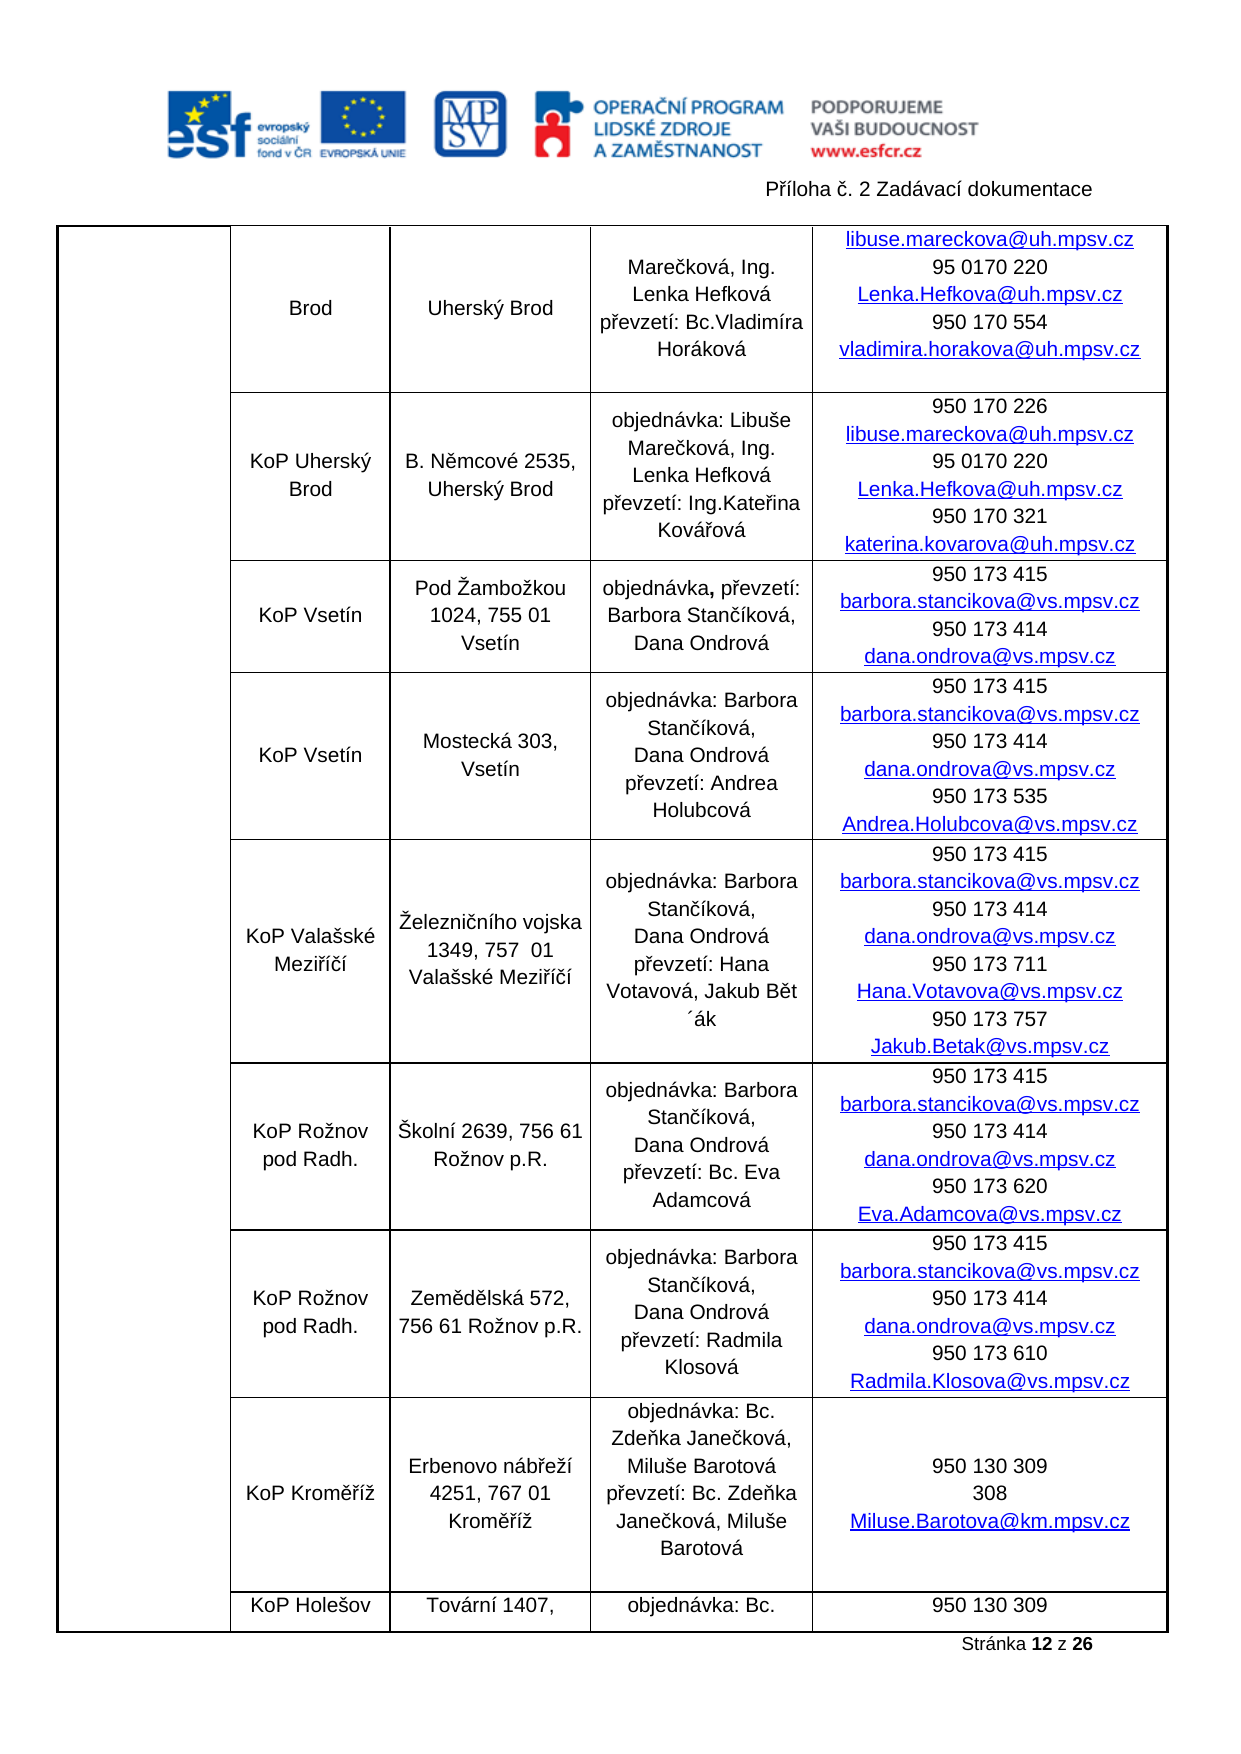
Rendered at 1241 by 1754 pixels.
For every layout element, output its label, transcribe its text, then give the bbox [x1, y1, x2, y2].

table_cell 950 130 309 308 Miluse.Barotova@km.mpsv.cz [813, 1398, 1166, 1591]
table_cell Mostecká 303, Vsetín [391, 673, 590, 839]
table_cell KoP Holešov [231, 1593, 389, 1631]
table_cell KoP Valašské Meziříčí [231, 840, 389, 1062]
table_cell objednávka: Barbora Stančíková, Dana Ondrová převzetí: Andrea Holubcová [591, 673, 812, 839]
table_cell Pod Žambožkou 1024, 755 01 Vsetín [391, 561, 590, 672]
table_cell 950 170 226 libuse.mareckova@uh.mpsv.cz 95 0170 220 Lenka.Hefkova@uh.mpsv.cz 950 170 321 katerina.kovarova@uh.mpsv.cz [813, 393, 1166, 559]
table_cell Školní 2639, 756 61 Rožnov p.R. [391, 1064, 590, 1229]
table_cell objednávka: Barbora Stančíková, Dana Ondrová převzetí: Radmila Klosová [591, 1231, 812, 1397]
table_cell Tovární 1407, Holešov [391, 1593, 590, 1631]
table_cell Zemědělská 572, 756 61 Rožnov p.R. [391, 1231, 590, 1397]
table_cell KoP Uherský Brod [231, 226, 390, 392]
table_cell Sv. Čecha 1365, Uherský Brod [390, 226, 591, 392]
table_cell 950 173 415 barbora.stancikova@vs.mpsv.cz 950 173 414 dana.ondrova@vs.mpsv.cz 950 173 620 Eva.Adamcova@vs.mpsv.cz [813, 1064, 1166, 1229]
table_cell KoP Uherský Brod [231, 393, 389, 559]
table_cell objednávka: Barbora Stančíková, Dana Ondrová převzetí: Bc. Eva Adamcová [591, 1064, 812, 1229]
table_cell KoP Rožnov pod Radh. [231, 1064, 389, 1229]
table_cell 950 173 415 barbora.stancikova@vs.mpsv.cz 950 173 414 dana.ondrova@vs.mpsv.cz 950 173 711 Hana.Votavova@vs.mpsv.cz 950 173 757 Jakub.Betak@vs.mpsv.cz [813, 840, 1166, 1062]
table_cell 950 173 415 barbora.stancikova@vs.mpsv.cz 950 173 414 dana.ondrova@vs.mpsv.cz [813, 561, 1166, 672]
table_cell KoP Vsetín [231, 561, 389, 672]
table_cell B. Němcové 2535, Uherský Brod [391, 393, 590, 559]
table_cell objednávka, převzetí: Barbora Stančíková, Dana Ondrová [591, 561, 812, 672]
table_cell objednávka: Libuše Marečková, Ing. Lenka Hefková převzetí: Ing.Kateřina Kovářová [591, 393, 812, 559]
table_cell objednávka: Barbora Stančíková, Dana Ondrová převzetí: Hana Votavová, Jakub Bět´ák [591, 840, 812, 1062]
table_cell 950 170 226 libuse.mareckova@uh.mpsv.cz 95 0170 220 Lenka.Hefkova@uh.mpsv.cz 950 170 554 vladimira.horakova@uh.mpsv.cz [812, 226, 1166, 392]
table_cell KoP Vsetín [231, 673, 389, 839]
table_cell objednávka: Libuše Marečková, Ing. Lenka Hefková převzetí: Bc.Vladimíra Horáková [591, 226, 812, 392]
table_cell Erbenovo nábřeží 4251, 767 01 Kroměříž [391, 1398, 590, 1591]
table_cell 950 130 309 Zdenka.Janeckova@km.mpsv.cz 950 130 308 Miluse.Barotova@km.mpsv.cz 950 130 240 Josef.Pospisilik@km.mpsv.cz [813, 1593, 1166, 1631]
picture [147, 73, 1004, 178]
table_cell KoP Rožnov pod Radh. [231, 1231, 389, 1397]
table_cell Železničního vojska 1349, 757 01 Valašské Meziříčí [391, 840, 590, 1062]
table_cell objednávka: Bc. Zdeňka Janečková, Miluše Barotová převzetí: Bc. Zdeňka Janečková, Miluše Barotová [591, 1398, 812, 1591]
table_cell objednávka: Bc. Zdeňka Janečková, Miluše Barotová převzetí: Ing. Mgr. Josef Pospíšílík [591, 1593, 812, 1631]
table_cell KoP Kroměříž [231, 1398, 389, 1591]
table_cell 950 173 415 barbora.stancikova@vs.mpsv.cz 950 173 414 dana.ondrova@vs.mpsv.cz 950 173 610 Radmila.Klosova@vs.mpsv.cz [813, 1231, 1166, 1397]
table_cell 950 173 415 barbora.stancikova@vs.mpsv.cz 950 173 414 dana.ondrova@vs.mpsv.cz 950 173 535 Andrea.Holubcova@vs.mpsv.cz [813, 673, 1166, 839]
